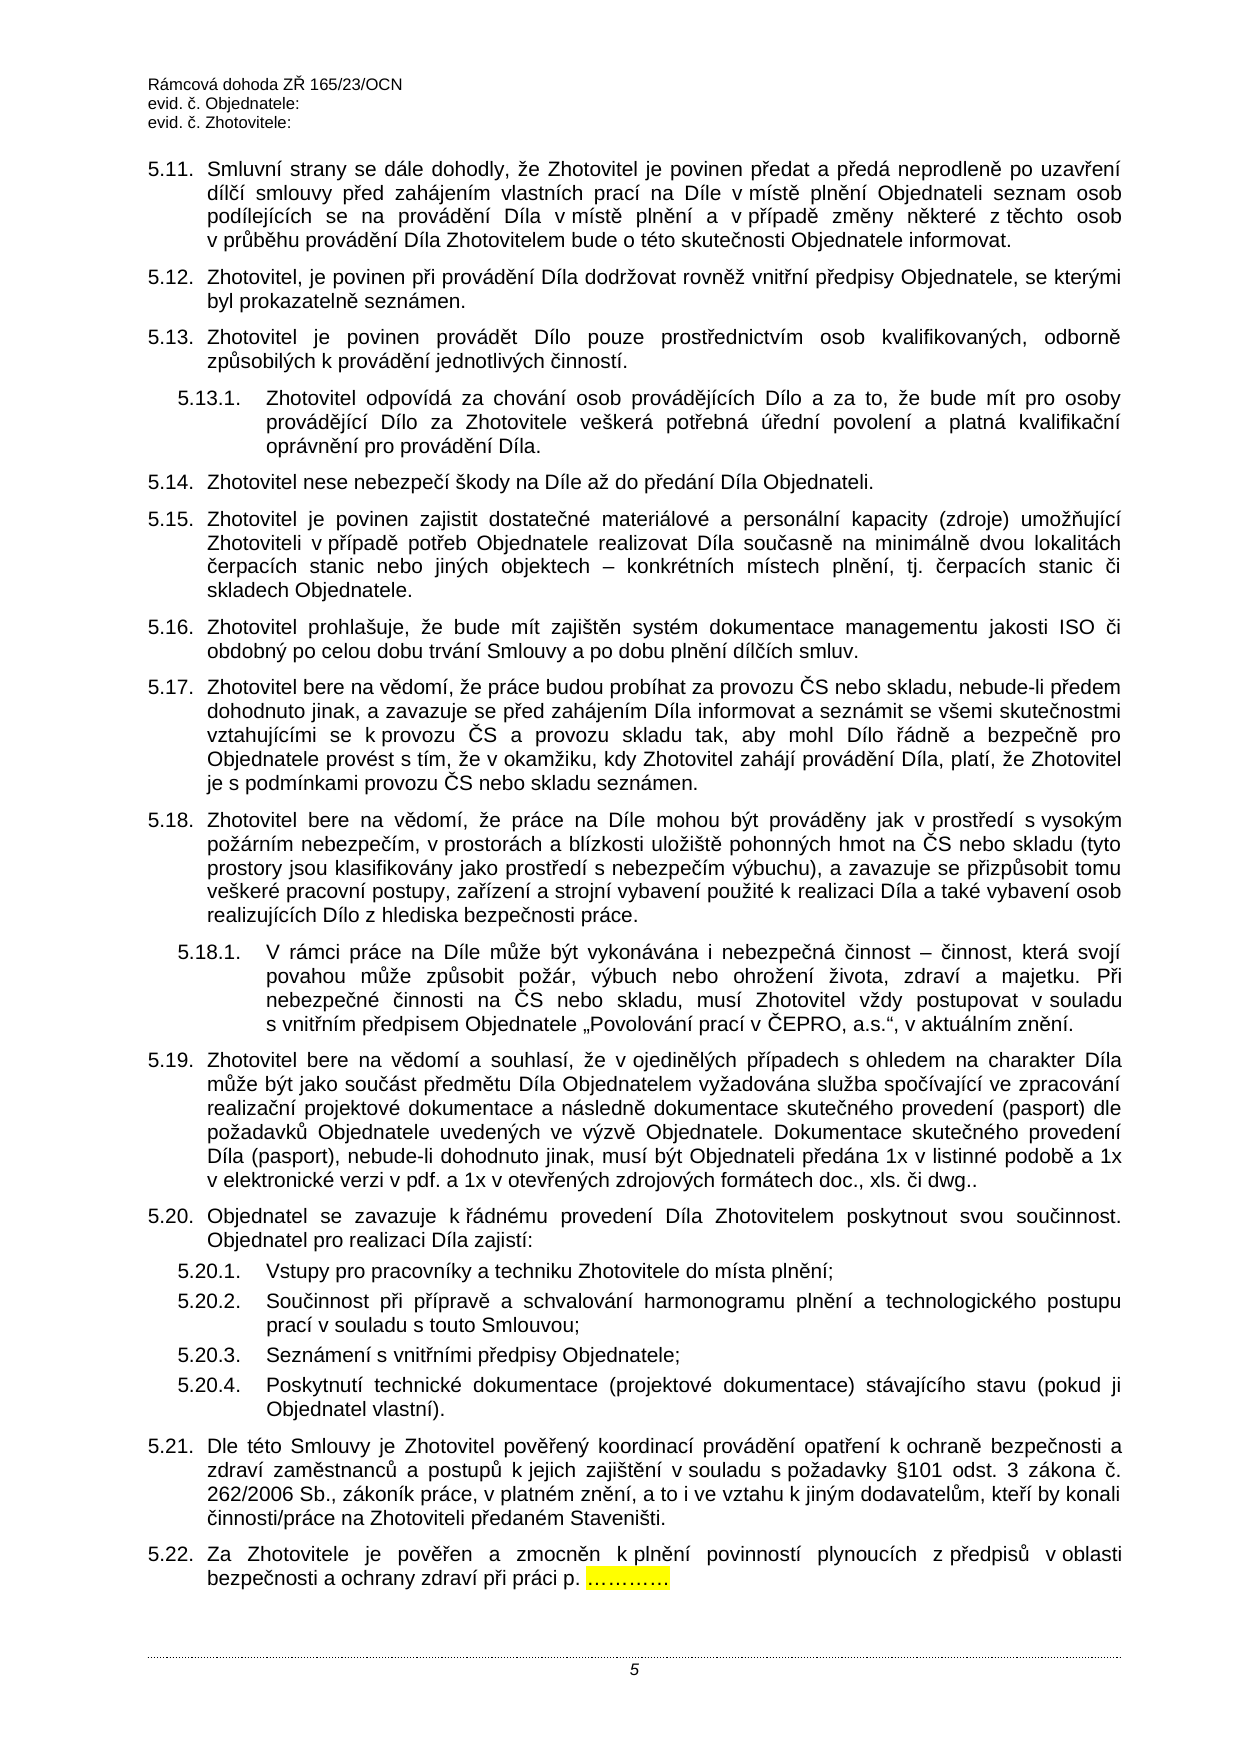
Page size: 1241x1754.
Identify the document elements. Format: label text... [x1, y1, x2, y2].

text Poskytnutí technické dokumentace (projektové dokumentace) stávajícího stavu (pokud ji Objednatel vlastní). [177, 1373, 1122, 1421]
text Součinnost při přípravě a schvalování harmonogramu plnění a technologického postupu prací v souladu s touto Smlouvou; [177, 1289, 1122, 1337]
text V rámci práce na Díle může být vykonávána i nebezpečná činnost – činnost, která svojí povahou může způsobit požár, výbuch nebo ohrožení života, zdraví a majetku. Při nebezpečné činnosti na ČS nebo skladu, musí Zhotovitel vždy postupovat v souladu s vnitřním předpisem Objednatele „Povolování prací v ČEPRO, a.s.“, v aktuálním znění. [177, 940, 1122, 1036]
text Zhotovitel nese nebezpečí škody na Díle až do předání Díla Objednateli. [148, 470, 1122, 494]
text Zhotovitel bere na vědomí a souhlasí, že v ojedinělých případech s ohledem na charakter Díla může být jako součást předmětu Díla Objednatelem vyžadována služba spočívající ve zpracování realizační projektové dokumentace a následně dokumentace skutečného provedení (pasport) dle požadavků Objednatele uvedených ve výzvě Objednatele. Dokumentace skutečného provedení Díla (pasport), nebude-li dohodnuto jinak, musí být Objednateli předána 1x v listinné podobě a 1x v elektronické verzi v pdf. a 1x v otevřených zdrojových formátech doc., xls. či dwg.. [148, 1048, 1122, 1192]
text Seznámení s vnitřními předpisy Objednatele; [177, 1343, 1122, 1367]
text Smluvní strany se dále dohodly, že Zhotovitel je povinen předat a předá neprodleně po uzavření dílčí smlouvy před zahájením vlastních prací na Díle v místě plnění Objednateli seznam osob podílejících se na provádění Díla v místě plnění a v případě změny některé z těchto osob v průběhu provádění Díla Zhotovitelem bude o této skutečnosti Objednatele informovat. [148, 156, 1122, 252]
text Zhotovitel je povinen provádět Dílo pouze prostřednictvím osob kvalifikovaných, odborně způsobilých k provádění jednotlivých činností. [148, 325, 1122, 373]
text Zhotovitel je povinen zajistit dostatečné materiálové a personální kapacity (zdroje) umožňující Zhotoviteli v případě potřeb Objednatele realizovat Díla současně na minimálně dvou lokalitách čerpacích stanic nebo jiných objektech – konkrétních místech plnění, tj. čerpacích stanic či skladech Objednatele. [148, 506, 1122, 602]
text Zhotovitel bere na vědomí, že práce na Díle mohou být prováděny jak v prostředí s vysokým požárním nebezpečím, v prostorách a blízkosti uložiště pohonných hmot na ČS nebo skladu (tyto prostory jsou klasifikovány jako prostředí s nebezpečím výbuchu), a zavazuje se přizpůsobit tomu veškeré pracovní postupy, zařízení a strojní vybavení použité k realizaci Díla a také vybavení osob realizujících Dílo z hlediska bezpečnosti práce. [148, 807, 1122, 927]
text Zhotovitel prohlašuje, že bude mít zajištěn systém dokumentace managementu jakosti ISO či obdobný po celou dobu trvání Smlouvy a po dobu plnění dílčích smluv. [148, 615, 1122, 663]
text Zhotovitel odpovídá za chování osob provádějících Dílo a za to, že bude mít pro osoby provádějící Dílo za Zhotovitele veškerá potřebná úřední povolení a platná kvalifikační oprávnění pro provádění Díla. [177, 386, 1122, 457]
text Vstupy pro pracovníky a techniku Zhotovitele do místa plnění; [177, 1258, 1122, 1282]
list Za Zhotovitele je pověřen a zmocněn k plnění povinností plynoucích z předpisů v oblasti bezpečnosti a ochrany zdraví při práci p. ………… [148, 1542, 1122, 1590]
list Dle této Smlouvy je Zhotovitel pověřený koordinací provádění opatření k ochraně bezpečnosti a zdraví zaměstnanců a postupů k jejich zajištění v souladu s požadavky §101 odst. 3 zákona č. 262/2006 Sb., zákoník práce, v platném znění, a to i ve vztahu k jiným dodavatelům, kteří by konali činnosti/práce na Zhotoviteli předaném Staveništi. [148, 1433, 1122, 1529]
text Zhotovitel, je povinen při provádění Díla dodržovat rovněž vnitřní předpisy Objednatele, se kterými byl prokazatelně seznámen. [148, 265, 1122, 313]
text Objednatel se zavazuje k řádnému provedení Díla Zhotovitelem poskytnout svou součinnost. Objednatel pro realizaci Díla zajistí: [148, 1204, 1122, 1252]
text Zhotovitel bere na vědomí, že práce budou probíhat za provozu ČS nebo skladu, nebude-li předem dohodnuto jinak, a zavazuje se před zahájením Díla informovat a seznámit se všemi skutečnostmi vztahujícími se k provozu ČS a provozu skladu tak, aby mohl Dílo řádně a bezpečně pro Objednatele provést s tím, že v okamžiku, kdy Zhotovitel zahájí provádění Díla, platí, že Zhotovitel je s podmínkami provozu ČS nebo skladu seznámen. [148, 675, 1122, 795]
